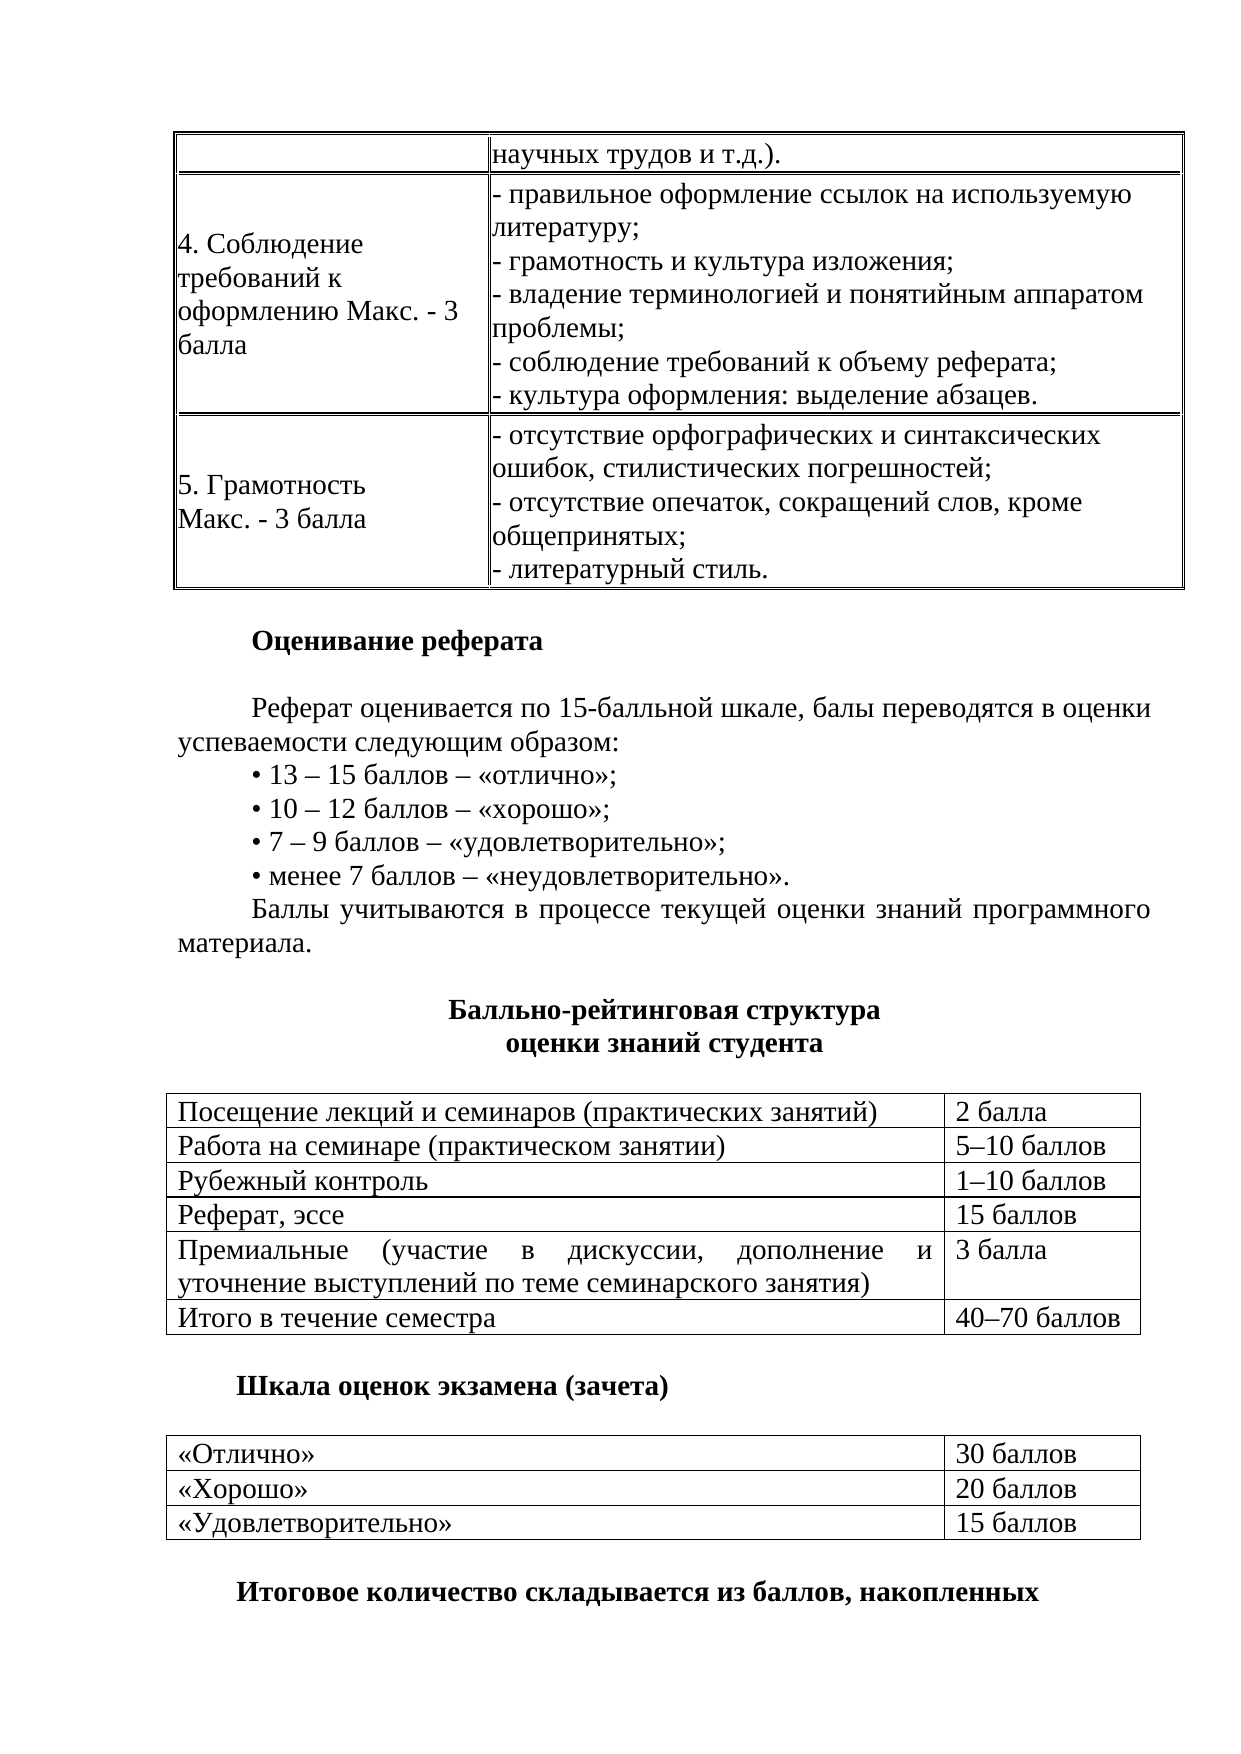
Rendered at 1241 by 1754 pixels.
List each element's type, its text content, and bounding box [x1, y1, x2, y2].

table_cell 40–70 баллов [945, 1300, 1140, 1334]
table_cell «Удовлетворительно» [167, 1506, 944, 1539]
table_cell 20 баллов [945, 1471, 1140, 1504]
text Балльно-рейтинговая структура [177, 992, 1152, 1026]
table_cell Работа на семинаре (практическом занятии) [167, 1128, 944, 1162]
table_cell Премиальные (участие в дискуссии, дополнение и уточнение выступлений по теме семинарского занятия) [167, 1232, 944, 1299]
table_cell Реферат, эссе [167, 1198, 944, 1231]
table_cell - отсутствие орфографических и синтаксических ошибок, стилистических погрешностей; - отсутствие опечаток, сокращений слов, кроме общепринятых; - литературный стиль. [490, 412, 1182, 586]
table_cell «Хорошо» [167, 1471, 944, 1504]
text Итоговое количество складывается из баллов, накопленных [177, 1574, 1152, 1607]
text • 13 – 15 баллов – «отлично»; [177, 757, 1152, 791]
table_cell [490, 135, 1182, 171]
table_header 30 баллов [945, 1436, 1140, 1470]
table_cell - правильное оформление ссылок на используемую литературу; - грамотность и культура изложения; - владение терминологией и понятийным аппаратом проблемы; - соблюдение требований к объему реферата; - культура оформления: выделение абзацев. [491, 171, 1182, 412]
table_header «Отлично» [167, 1436, 944, 1470]
text Реферат оценивается по 15-балльной шкале, балы переводятся в оценки успеваемости следующим образом: [177, 690, 1152, 757]
table_cell 15 баллов [945, 1506, 1140, 1539]
table_cell 15 баллов [945, 1198, 1140, 1231]
table_header 2 балла [945, 1094, 1140, 1127]
text оценки знаний студента [177, 1026, 1152, 1059]
table_cell Итого в течение семестра [167, 1300, 944, 1334]
table_cell 5–10 баллов [945, 1128, 1140, 1162]
text • 7 – 9 баллов – «удовлетворительно»; [177, 824, 1152, 858]
table_cell 4. Соблюдение требований к оформлению Макс. - 3 балла [177, 171, 488, 412]
table_cell 5. Грамотность Макс. - 3 балла [177, 412, 489, 586]
text Шкала оценок экзамена (зачета) [177, 1368, 1152, 1402]
table_cell Рубежный контроль [167, 1163, 944, 1196]
text Баллы учитываются в процессе текущей оценки знаний программного материала. [177, 891, 1152, 958]
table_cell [177, 135, 489, 171]
table_cell 3 балла [945, 1232, 1140, 1299]
text • 10 – 12 баллов – «хорошо»; [177, 791, 1152, 824]
text Оценивание реферата [177, 623, 1152, 657]
table_header Посещение лекций и семинаров (практических занятий) [167, 1094, 944, 1127]
table_cell 1–10 баллов [945, 1163, 1140, 1196]
text • менее 7 баллов – «неудовлетворительно». [177, 858, 1152, 891]
